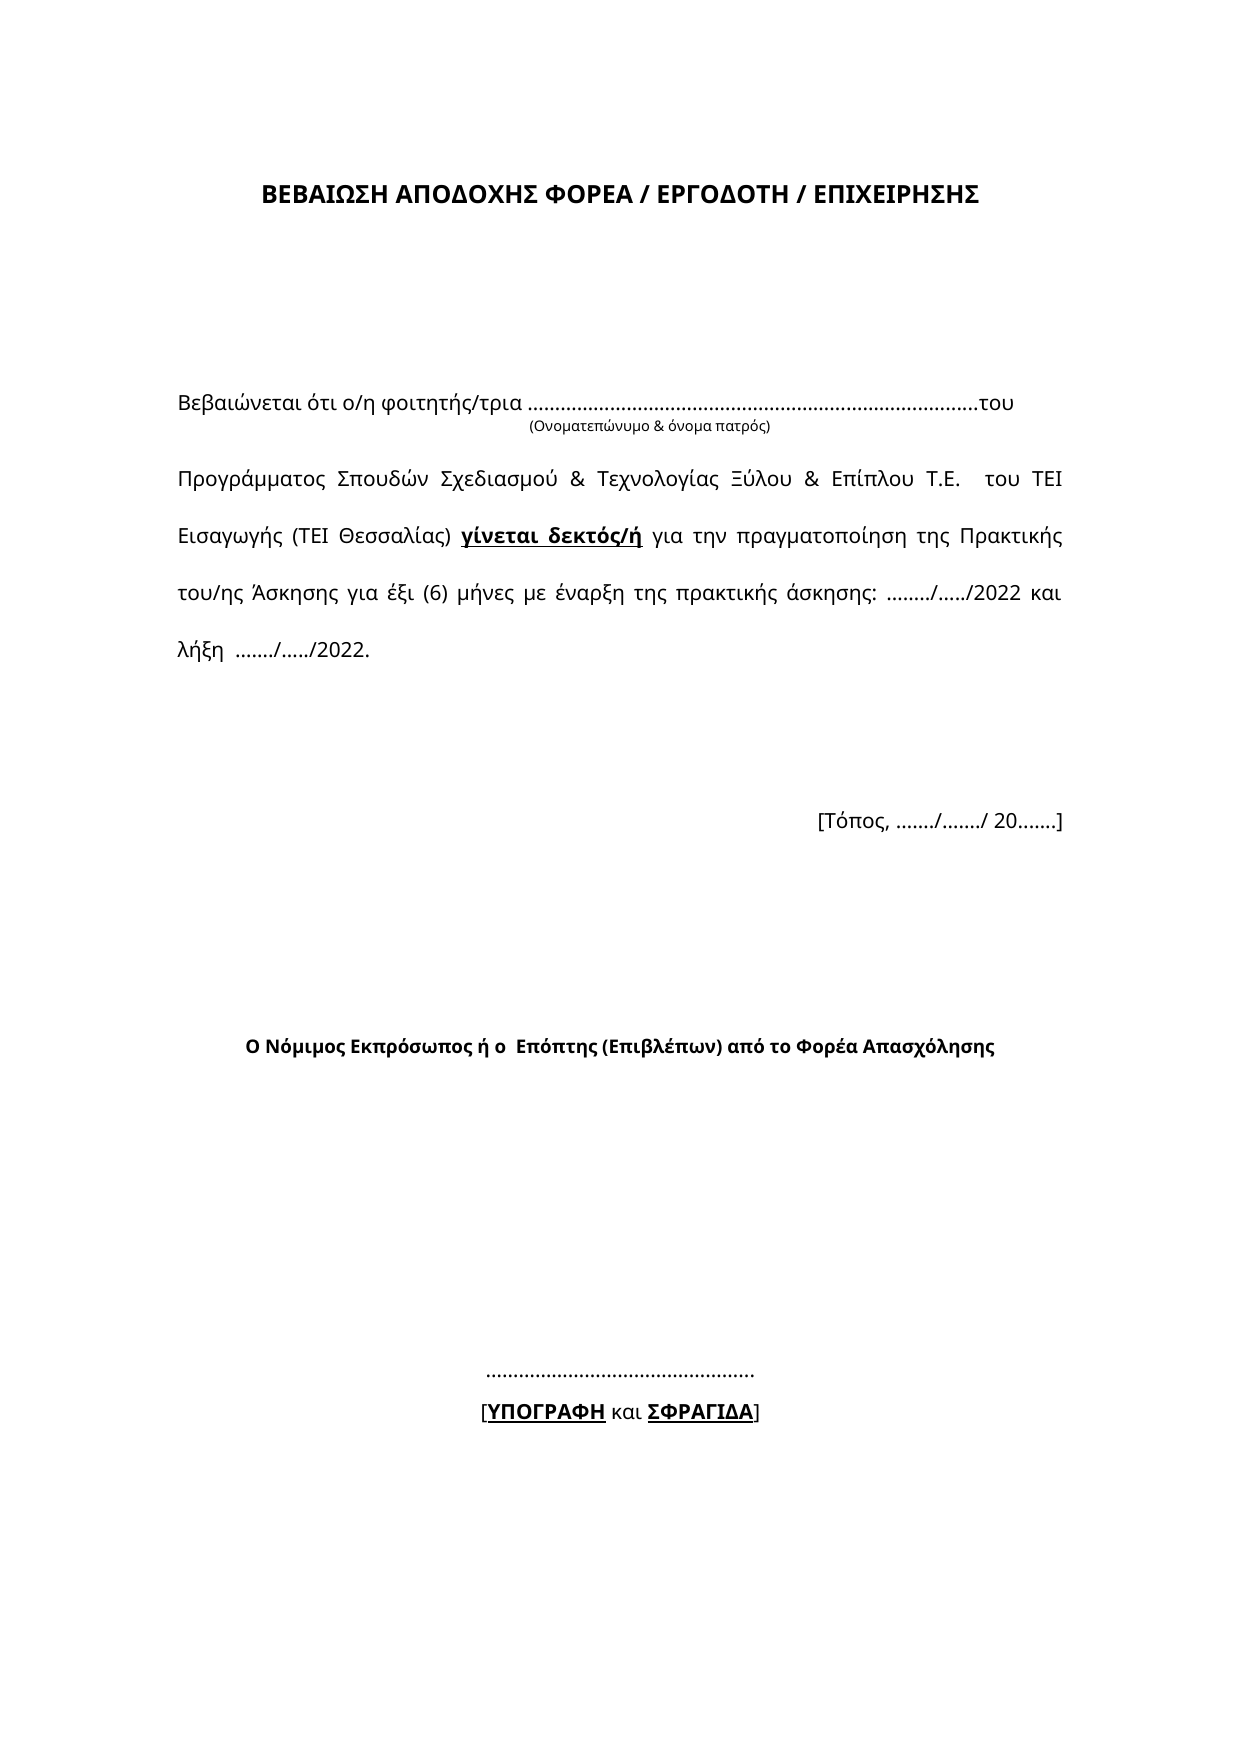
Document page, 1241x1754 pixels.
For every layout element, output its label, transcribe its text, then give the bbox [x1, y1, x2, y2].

text ΒΕΒΑΙΩΣΗ ΑΠΟΔΟΧΗΣ ΦΟΡΕΑ / ΕΡΓΟΔΟΤΗ / ΕΠΙΧΕΙΡΗΣΗΣ [177, 177, 1063, 211]
text Ο Νόμιμος Εκπρόσωπος ή ο Επόπτης (Επιβλέπων) από το Φορέα Απασχόλησης [177, 1033, 1063, 1059]
text …………………………….…………... [177, 1355, 1063, 1383]
text [Τόπος, ……./……./ 20..…..] [202, 806, 1063, 834]
text [ΥΠΟΓΡΑΦΗ και ΣΦΡΑΓΙΔΑ] [177, 1397, 1063, 1426]
text Βεβαιώνεται ότι ο/η φοιτητής/τρια …………………………….………………………………............του [177, 388, 1063, 416]
text Προγράμματος Σπουδών Σχεδιασμού & Τεχνολογίας Ξύλου & Επίπλου Τ.Ε. του ΤΕΙ Εισαγωγής (ΤΕΙ Θεσσαλίας) γίνεται δεκτός/ή για την πραγματοποίηση της Πρακτικής του/ης Άσκησης για έξι (6) μήνες με έναρξη της πρακτικής άσκησης: ……../…../2022 και λήξη ……./…../2022. [177, 464, 1063, 663]
text (Ονοματεπώνυμο & όνομα πατρός) [177, 416, 1063, 436]
